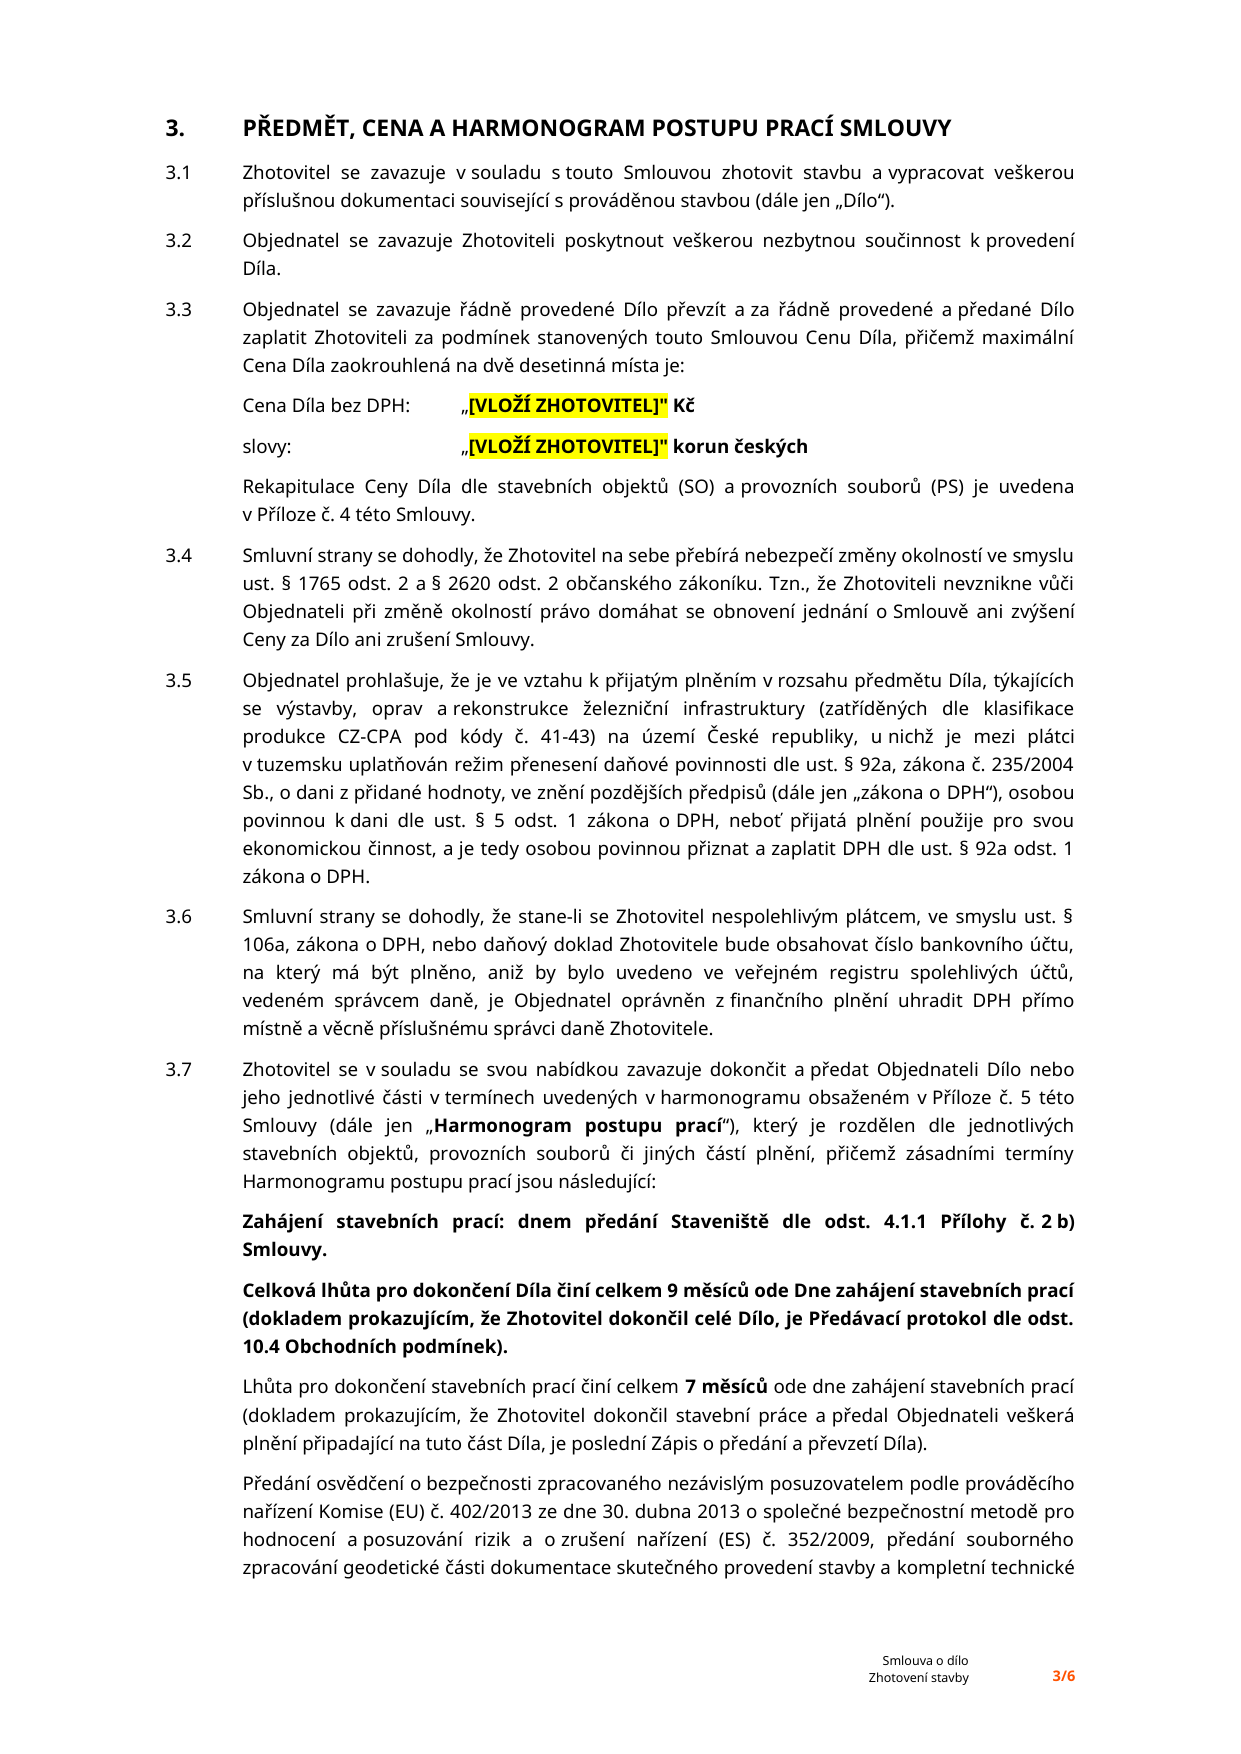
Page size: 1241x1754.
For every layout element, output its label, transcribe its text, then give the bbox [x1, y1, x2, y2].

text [242, 1470, 1075, 1580]
text Celková lhůta pro dokončení Díla činí celkem 9 měsíců ode Dne zahájení stavebních prací (dokladem prokazujícím, že Zhotovitel dokončil celé Dílo, je Předávací protokol dle odst. 10.4 Obchodních podmínek). [242, 1277, 1075, 1359]
text Zhotovitel se v souladu se svou nabídkou zavazuje dokončit a předat Objednateli Dílo nebo jeho jednotlivé části v termínech uvedených v harmonogramu obsaženém v Příloze č. 5 této Smlouvy (dále jen „Harmonogram postupu prací“), který je rozdělen dle jednotlivých stavebních objektů, provozních souborů či jiných částí plnění, přičemž zásadními termíny Harmonogramu postupu prací jsou následující: [165, 1056, 1075, 1194]
text Rekapitulace Ceny Díla dle stavebních objektů (SO) a provozních souborů (PS) je uvedena v Příloze č. 4 této Smlouvy. [242, 474, 1075, 527]
text Objednatel se zavazuje řádně provedené Dílo převzít a za řádně provedené a předané Dílo zaplatit Zhotoviteli za podmínek stanovených touto Smlouvou Cenu Díla, přičemž maximální Cena Díla zaokrouhlená na dvě desetinná místa je: [165, 296, 1075, 378]
text Objednatel prohlašuje, že je ve vztahu k přijatým plněním v rozsahu předmětu Díla, týkajících se výstavby, oprav a rekonstrukce železniční infrastruktury (zatříděných dle klasifikace produkce CZ-CPA pod kódy č. 41-43) na území České republiky, u nichž je mezi plátci v tuzemsku uplatňován režim přenesení daňové povinnosti dle ust. § 92a, zákona č. 235/2004 Sb., o dani z přidané hodnoty, ve znění pozdějších předpisů (dále jen „zákona o DPH“), osobou povinnou k dani dle ust. § 5 odst. 1 zákona o DPH, neboť přijatá plnění použije pro svou ekonomickou činnost, a je tedy osobou povinnou přiznat a zaplatit DPH dle ust. § 92a odst. 1 zákona o DPH. [165, 667, 1075, 888]
text Smluvní strany se dohodly, že Zhotovitel na sebe přebírá nebezpečí změny okolností ve smyslu ust. § 1765 odst. 2 a § 2620 odst. 2 občanského zákoníku. Tzn., že Zhotoviteli nevznikne vůči Objednateli při změně okolností právo domáhat se obnovení jednání o Smlouvě ani zvýšení Ceny za Dílo ani zrušení Smlouvy. [165, 542, 1075, 652]
text Objednatel se zavazuje Zhotoviteli poskytnout veškerou nezbytnou součinnost k provedení Díla. [165, 228, 1075, 281]
text Zhotovitel se zavazuje v souladu s touto Smlouvou zhotovit stavbu a vypracovat veškerou příslušnou dokumentaci související s prováděnou stavbou (dále jen „Dílo“). [165, 159, 1075, 213]
text Cena Díla bez DPH: „[VLOŽÍ ZHOTOVITEL]" Kč [668, 393, 1075, 418]
text Lhůta pro dokončení stavebních prací činí celkem 7 měsíců ode dne zahájení stavebních prací (dokladem prokazujícím, že Zhotovitel dokončil stavební práce a předal Objednateli veškerá plnění připadající na tuto část Díla, je poslední Zápis o předání a převzetí Díla). [242, 1374, 1075, 1455]
text slovy: „[VLOŽÍ ZHOTOVITEL]" korun českých [668, 433, 1075, 459]
text slovy: „[VLOŽÍ ZHOTOVITEL]" korun českých [242, 433, 469, 459]
text Zahájení stavebních prací: dnem předání Staveniště dle odst. 4.1.1 Přílohy č. 2 b) Smlouvy. [242, 1209, 1075, 1262]
text Smluvní strany se dohodly, že stane-li se Zhotovitel nespolehlivým plátcem, ve smyslu ust. § 106a, zákona o DPH, nebo daňový doklad Zhotovitele bude obsahovat číslo bankovního účtu, na který má být plněno, aniž by bylo uvedeno ve veřejném registru spolehlivých účtů, vedeném správcem daně, je Objednatel oprávněn z finančního plnění uhradit DPH přímo místně a věcně příslušnému správci daně Zhotovitele. [165, 903, 1075, 1041]
text PŘEDMĚT, CENA A HARMONOGRAM POSTUPU PRACÍ SMLOUVY [165, 112, 1075, 143]
text Cena Díla bez DPH: „[VLOŽÍ ZHOTOVITEL]" Kč [242, 393, 469, 418]
